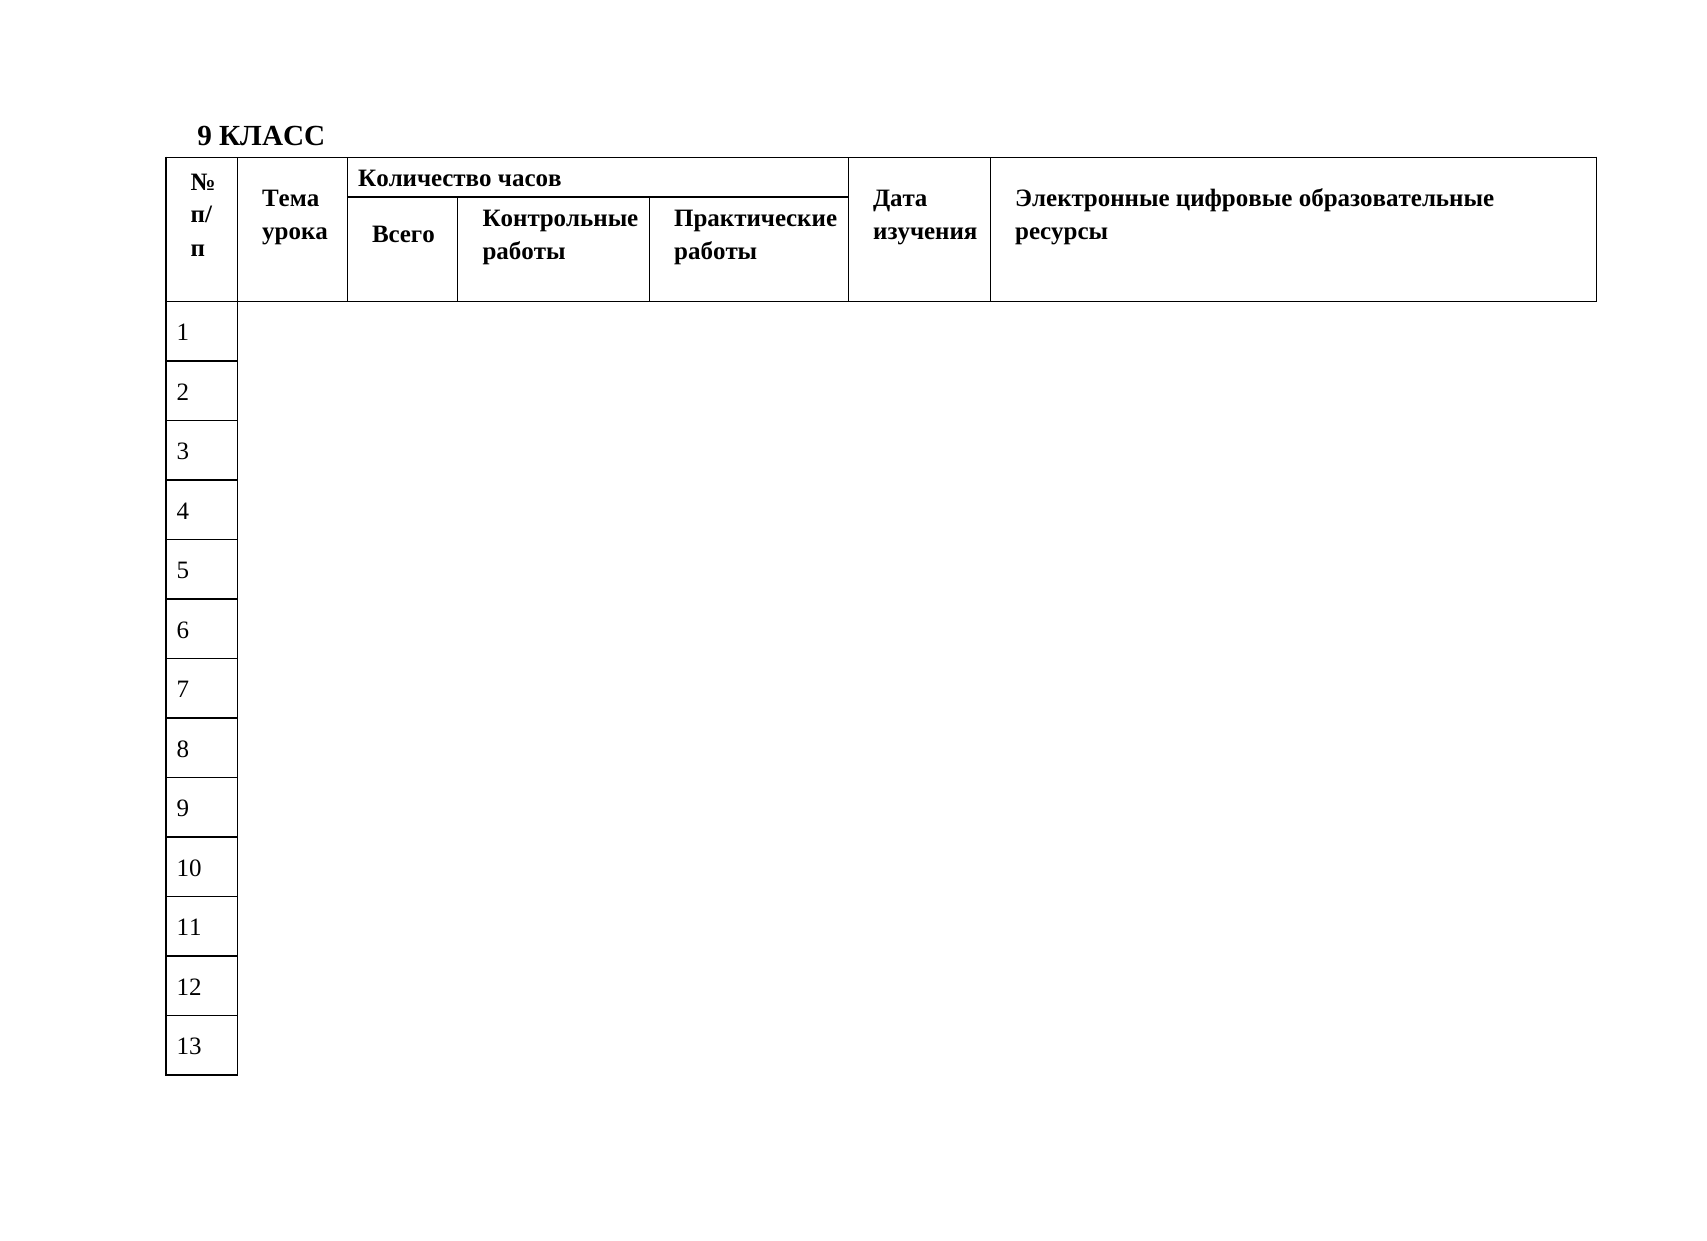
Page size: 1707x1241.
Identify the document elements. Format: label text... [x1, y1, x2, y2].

table_header Электронные цифровые образовательные ресурсы [991, 158, 1596, 301]
table_cell 2 [167, 362, 237, 420]
table_cell Всего [348, 198, 457, 301]
table_cell 8 [167, 719, 237, 777]
table_header Дата изучения [849, 158, 990, 301]
table_cell 10 [167, 838, 237, 896]
table_cell 11 [167, 897, 237, 955]
table_cell Контрольные работы [458, 198, 649, 301]
table_cell 1 [167, 302, 237, 360]
table_cell 7 [167, 659, 237, 717]
table_cell 13 [167, 1016, 237, 1074]
table_header Количество часов [348, 158, 848, 196]
table_cell 9 [167, 778, 237, 836]
table_cell 4 [167, 481, 237, 539]
table_cell 12 [167, 957, 237, 1014]
table_cell 6 [167, 600, 237, 658]
table_header Тема урока [238, 158, 347, 301]
table_header № п/п [167, 158, 237, 301]
table_cell 3 [167, 421, 237, 479]
text 9 КЛАСС [190, 118, 1618, 152]
table_cell 5 [167, 540, 237, 598]
table_cell Практические работы [650, 198, 848, 301]
